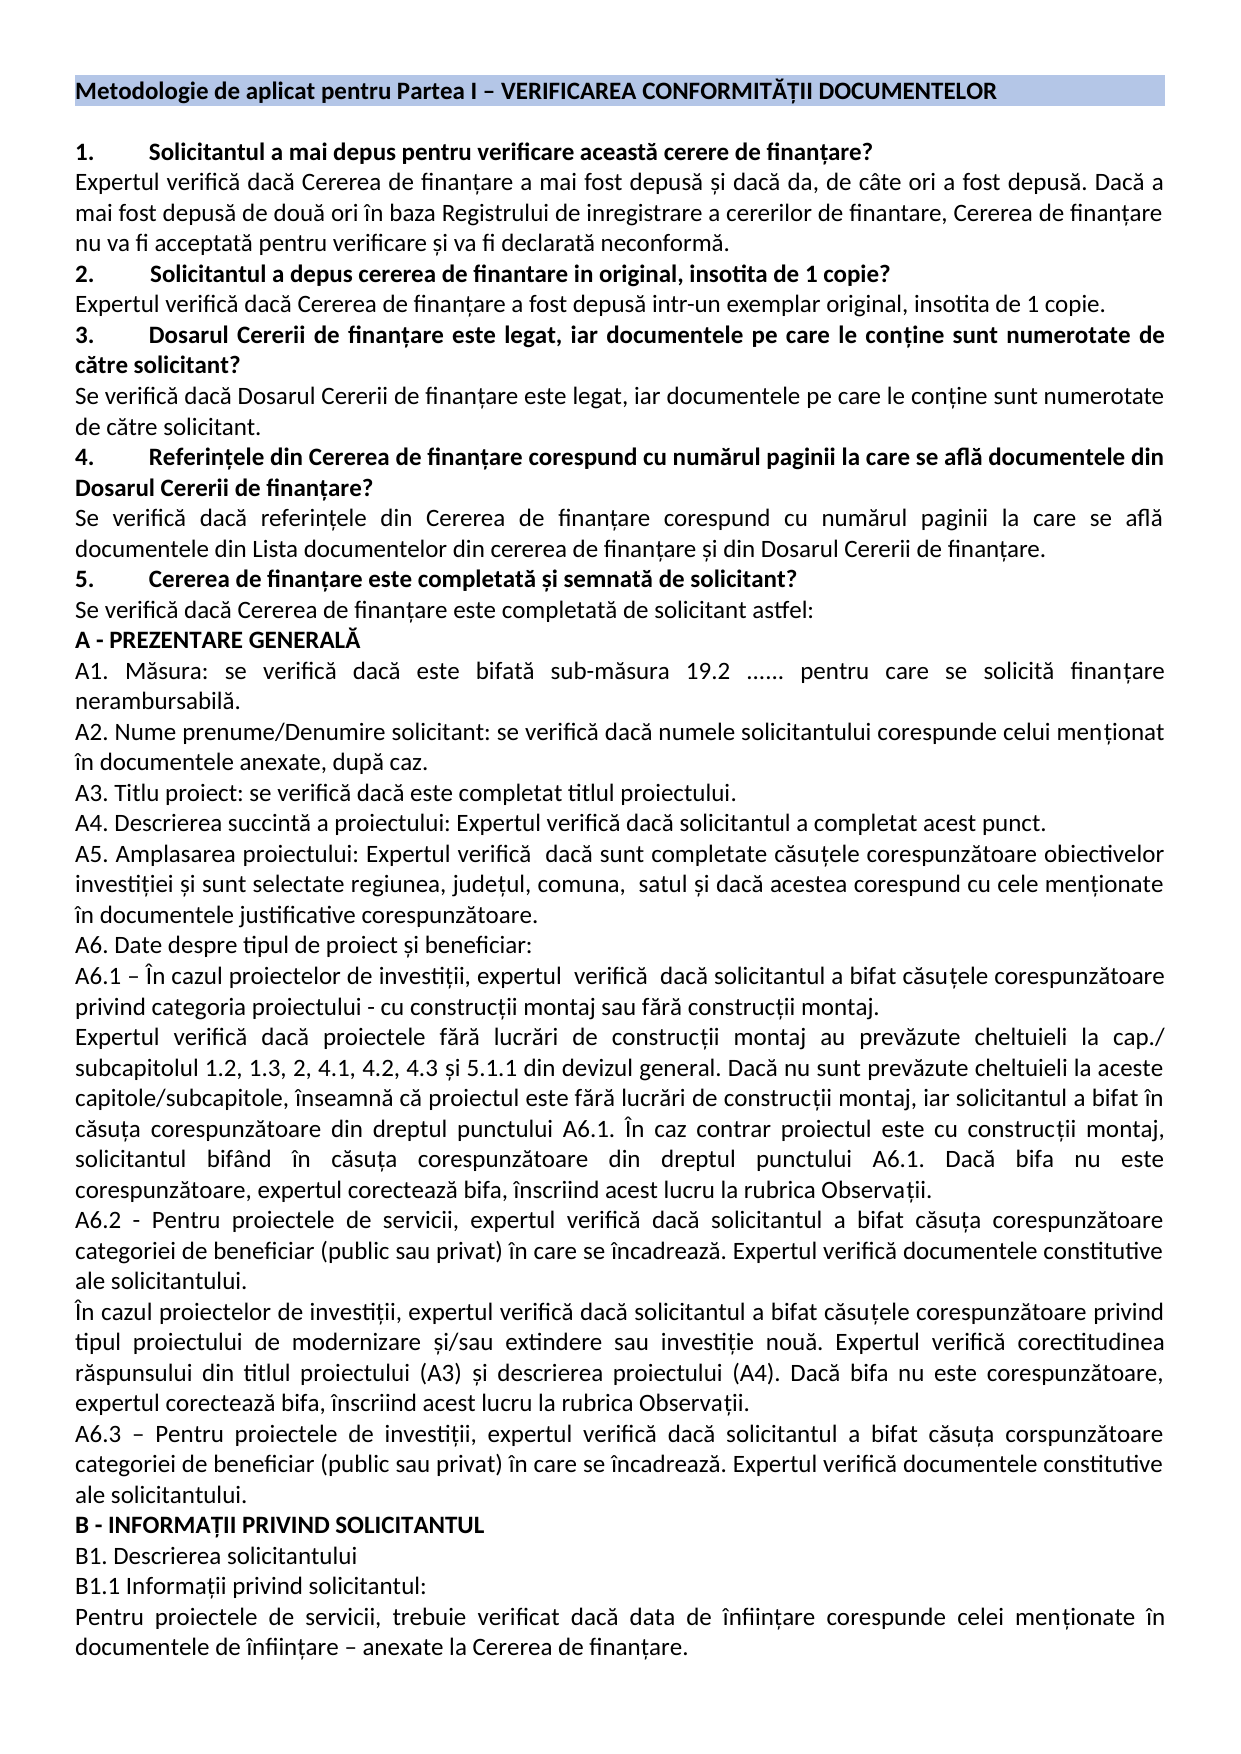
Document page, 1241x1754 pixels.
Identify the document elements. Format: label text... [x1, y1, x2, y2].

text A6.1 – În cazul proiectelor de investiții, expertul verifică dacă solicitantul a bifat căsuţele corespunzătoare privind categoria proiectului - cu construcţii montaj sau fără construcţii montaj. [75, 960, 1165, 1021]
text A4. Descrierea succintă a proiectului: Expertul verifică dacă solicitantul a completat acest punct. [75, 807, 1165, 838]
text A - PREZENTARE GENERALĂ [75, 624, 1165, 655]
text Pentru proiectele de servicii, trebuie verificat dacă data de înființare corespunde celei menţionate în documentele de înființare – anexate la Cererea de finanțare. [75, 1601, 1165, 1662]
list Expertul verifică dacă Cererea de finanțare a fost depusă intr-un exemplar original, insotita de 1 copie. [75, 289, 1165, 319]
text A6. Date despre tipul de proiect și beneficiar: [75, 929, 1165, 960]
list Cererea de finanţare este completată și semnată de solicitant? [75, 563, 1165, 594]
list Referințele din Cererea de finanțare corespund cu numărul paginii la care se află documentele din Dosarul Cererii de finanțare? [75, 441, 1165, 502]
list Dosarul Cererii de finanţare este legat, iar documentele pe care le conţine sunt numerotate de către solicitant? [75, 319, 1165, 380]
text A6.2 - Pentru proiectele de servicii, expertul verifică dacă solicitantul a bifat căsuța corespunzătoare categoriei de beneficiar (public sau privat) în care se încadrează. Expertul verifică documentele constitutive ale solicitantului. [75, 1204, 1165, 1296]
list Solicitantul a mai depus pentru verificare această cerere de finanţare? [75, 136, 1165, 167]
text A3. Titlu proiect: se verifică dacă este completat titlul proiectului. [75, 777, 1165, 807]
text În cazul proiectelor de investiții, expertul verifică dacă solicitantul a bifat căsuţele corespunzătoare privind tipul proiectului de modernizare şi/sau extindere sau investiţie nouă. Expertul verifică corectitudinea răspunsului din titlul proiectului (A3) şi descrierea proiectului (A4). Dacă bifa nu este corespunzătoare, expertul corectează bifa, înscriind acest lucru la rubrica Observaţii. [75, 1296, 1165, 1418]
text B1. Descrierea solicitantului [75, 1540, 1165, 1571]
text A6.3 – Pentru proiectele de investiții, expertul verifică dacă solicitantul a bifat căsuța corspunzătoare categoriei de beneficiar (public sau privat) în care se încadrează. Expertul verifică documentele constitutive ale solicitantului. [75, 1418, 1165, 1509]
list Se verifică dacă referințele din Cererea de finanțare corespund cu numărul paginii la care se află documentele din Lista documentelor din cererea de finanţare şi din Dosarul Cererii de finanțare. [75, 502, 1165, 563]
text A1. Măsura: se verifică dacă este bifată sub-măsura 19.2 ...... pentru care se solicită finanţare nerambursabilă. [75, 655, 1165, 716]
list Solicitantul a depus cererea de finantare in original, insotita de 1 copie? [75, 258, 1165, 289]
list Se verifică dacă Dosarul Cererii de finanţare este legat, iar documentele pe care le conţine sunt numerotate de către solicitant. [75, 380, 1165, 441]
list Expertul verifică dacă Cererea de finanțare a mai fost depusă și dacă da, de câte ori a fost depusă. Dacă a mai fost depusă de două ori în baza Registrului de inregistrare a cererilor de finantare, Cererea de finanțare nu va fi acceptată pentru verificare și va fi declarată neconformă. [75, 167, 1165, 258]
text B1.1 Informații privind solicitantul: [75, 1571, 1165, 1601]
text B - INFORMAŢII PRIVIND SOLICITANTUL [75, 1509, 1165, 1540]
text Expertul verifică dacă proiectele fără lucrări de construcţii montaj au prevăzute cheltuieli la cap./ subcapitolul 1.2, 1.3, 2, 4.1, 4.2, 4.3 şi 5.1.1 din devizul general. Dacă nu sunt prevăzute cheltuieli la aceste capitole/subcapitole, înseamnă că proiectul este fără lucrări de construcţii montaj, iar solicitantul a bifat în căsuţa corespunzătoare din dreptul punctului A6.1. În caz contrar proiectul este cu construcţii montaj, solicitantul bifând în căsuţa corespunzătoare din dreptul punctului A6.1. Dacă bifa nu este corespunzătoare, expertul corectează bifa, înscriind acest lucru la rubrica Observaţii. [75, 1021, 1165, 1204]
text A5. Amplasarea proiectului: Expertul verifică dacă sunt completate căsuţele corespunzătoare obiectivelor investiţiei şi sunt selectate regiunea, judeţul, comuna, satul şi dacă acestea corespund cu cele menționate în documentele justificative corespunzătoare. [75, 838, 1165, 929]
text Se verifică dacă Cererea de finanţare este completată de solicitant astfel: [75, 594, 1165, 624]
text A2. Nume prenume/Denumire solicitant: se verifică dacă numele solicitantului corespunde celui menţionat în documentele anexate, după caz. [75, 716, 1165, 777]
text Metodologie de aplicat pentru Partea I – VERIFICAREA CONFORMITĂȚII DOCUMENTELOR [75, 75, 1165, 106]
